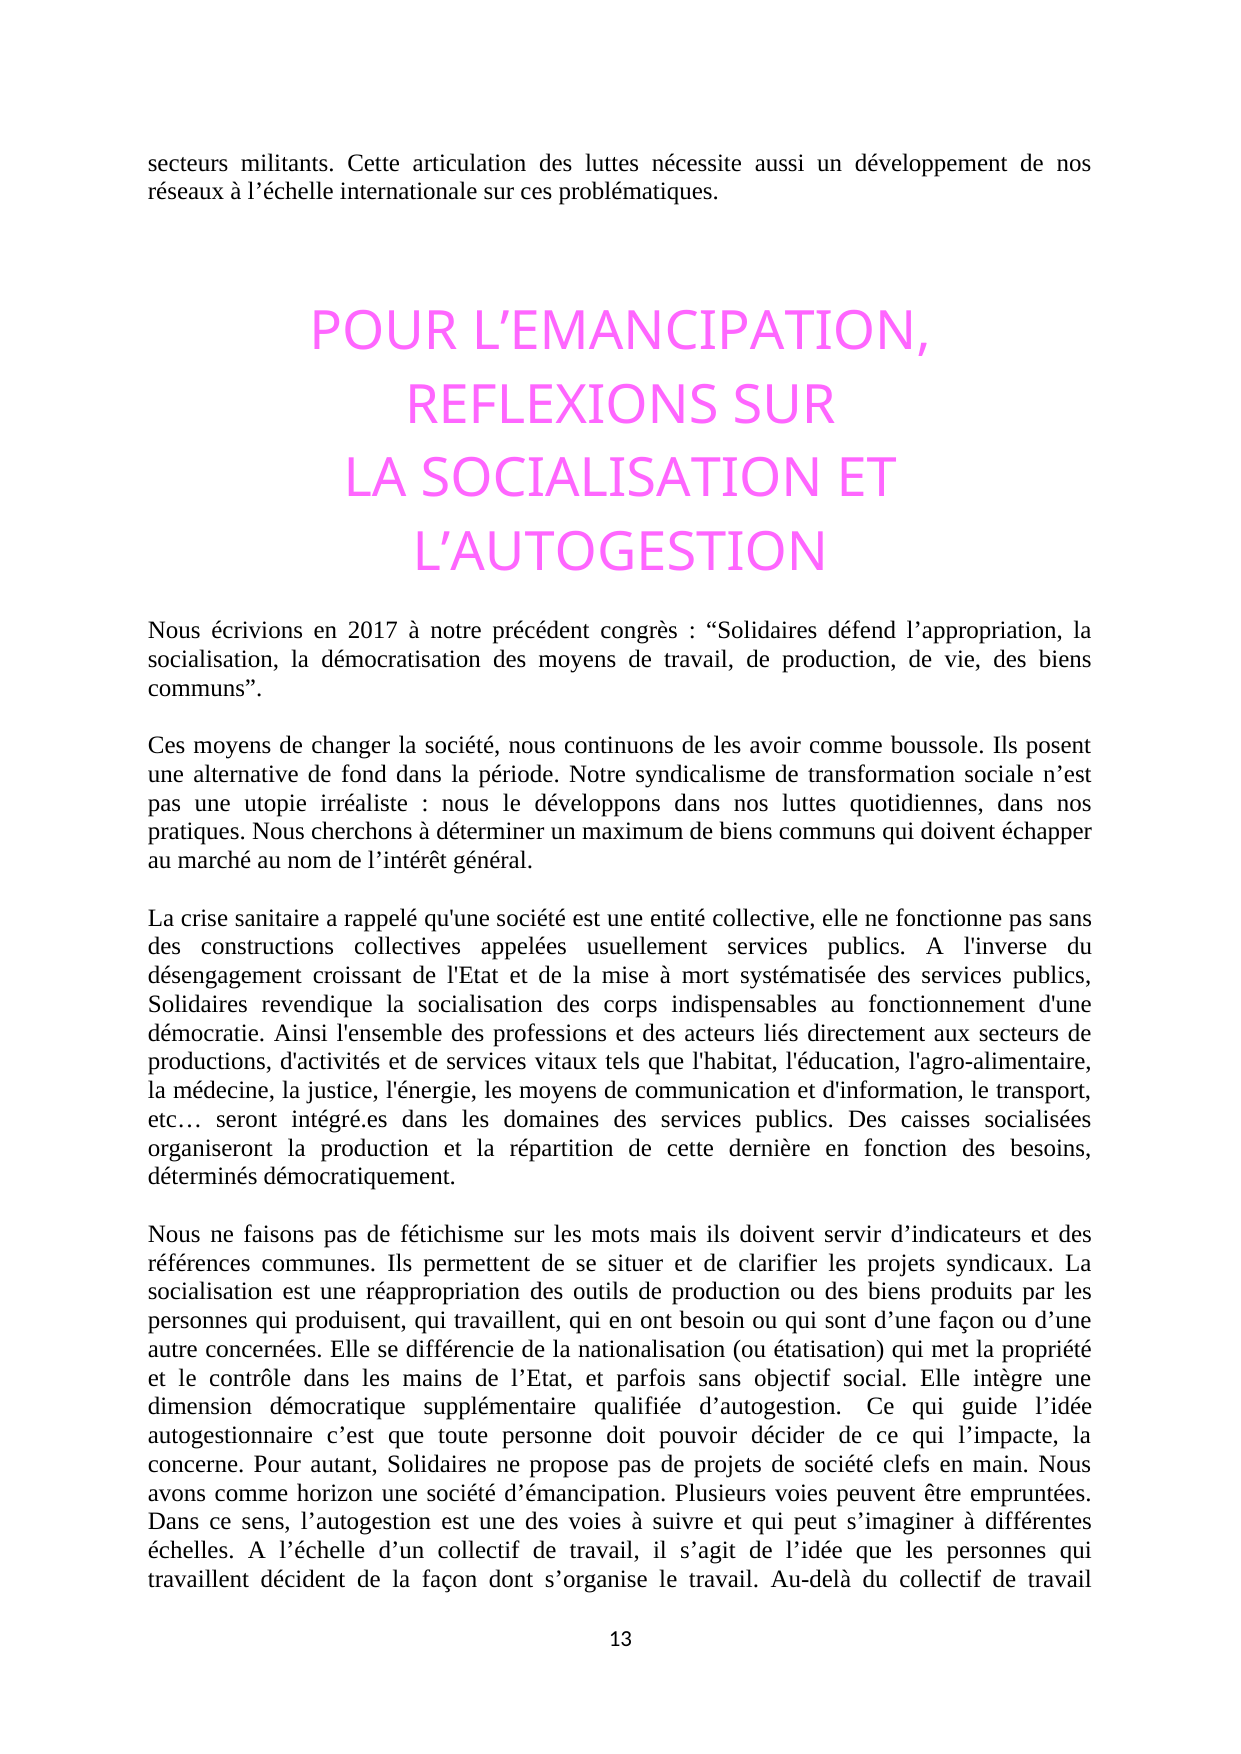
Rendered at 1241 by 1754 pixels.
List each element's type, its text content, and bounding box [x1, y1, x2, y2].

text Ces moyens de changer la société, nous continuons de les avoir comme boussole. Ils posent une alternative de fond dans la période. Notre syndicalisme de transformation sociale n’est pas une utopie irréaliste : nous le développons dans nos luttes quotidiennes, dans nos pratiques. Nous cherchons à déterminer un maximum de biens communs qui doivent échapper au marché au nom de l’intérêt général. [148, 730, 1093, 874]
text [148, 1219, 1093, 1593]
text La crise sanitaire a rappelé qu'une société est une entité collective, elle ne fonctionne pas sans des constructions collectives appelées usuellement services publics. A l'inverse du désengagement croissant de l'Etat et de la mise à mort systématisée des services publics, Solidaires revendique la socialisation des corps indispensables au fonctionnement d'une démocratie. Ainsi l'ensemble des professions et des acteurs liés directement aux secteurs de productions, d'activités et de services vitaux tels que l'habitat, l'éducation, l'agro-alimentaire, la médecine, la justice, l'énergie, les moyens de communication et d'information, le transport, etc… seront intégré.es dans les domaines des services publics. Des caisses socialisées organiseront la production et la répartition de cette dernière en fonction des besoins, déterminés démocratiquement. [148, 903, 1093, 1190]
text Pour l’EMancipation, rEflexions sur [148, 291, 1093, 439]
text Nous écrivions en 2017 à notre précédent congrès : “Solidaires défend l’appropriation, la socialisation, la démocratisation des moyens de travail, de production, de vie, des biens communs”. [148, 615, 1093, 701]
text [148, 148, 1093, 205]
text la socialisation et l’autogestion [148, 439, 1093, 586]
